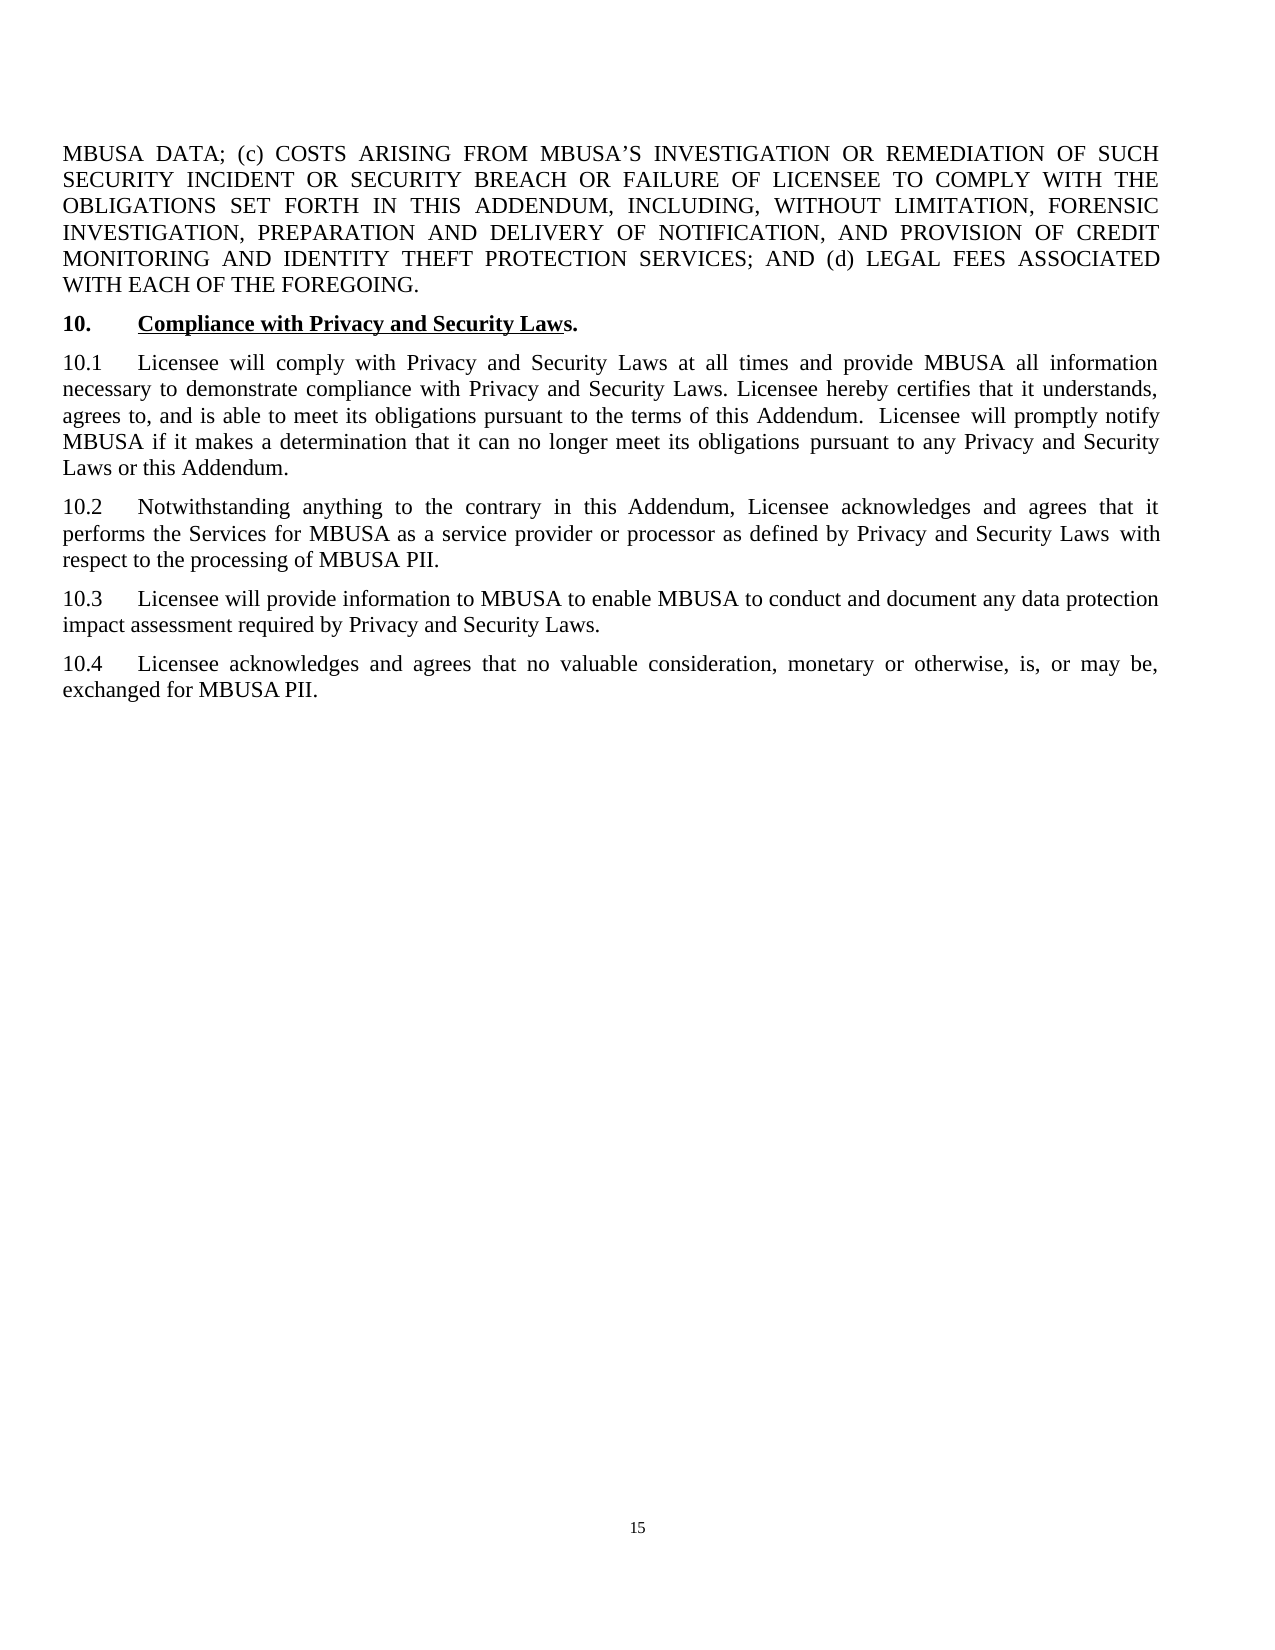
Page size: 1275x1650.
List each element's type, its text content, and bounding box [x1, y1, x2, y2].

text 10.3 Licensee will provide information to MBUSA to enable MBUSA to conduct and document any data protection impact assessment required by Privacy and Security Laws. [62, 585, 1160, 638]
text 10. Compliance with Privacy and Security Laws. [62, 310, 1160, 337]
text 10.4 Licensee acknowledges and agrees that no valuable consideration, monetary or otherwise, is, or may be, exchanged for MBUSA PII. [62, 650, 1160, 703]
text 10.2 Notwithstanding anything to the contrary in this Addendum, Licensee acknowledges and agrees that it performs the Services for MBUSA as a service provider or processor as defined by Privacy and Security Laws with respect to the processing of MBUSA PII. [62, 493, 1160, 572]
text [62, 139, 1160, 298]
text 10.1 Licensee will comply with Privacy and Security Laws at all times and provide MBUSA all information necessary to demonstrate compliance with Privacy and Security Laws. Licensee hereby certifies that it understands, agrees to, and is able to meet its obligations pursuant to the terms of this Addendum. Licensee will promptly notify MBUSA if it makes a determination that it can no longer meet its obligations pursuant to any Privacy and Security Laws or this Addendum. [62, 349, 1160, 481]
